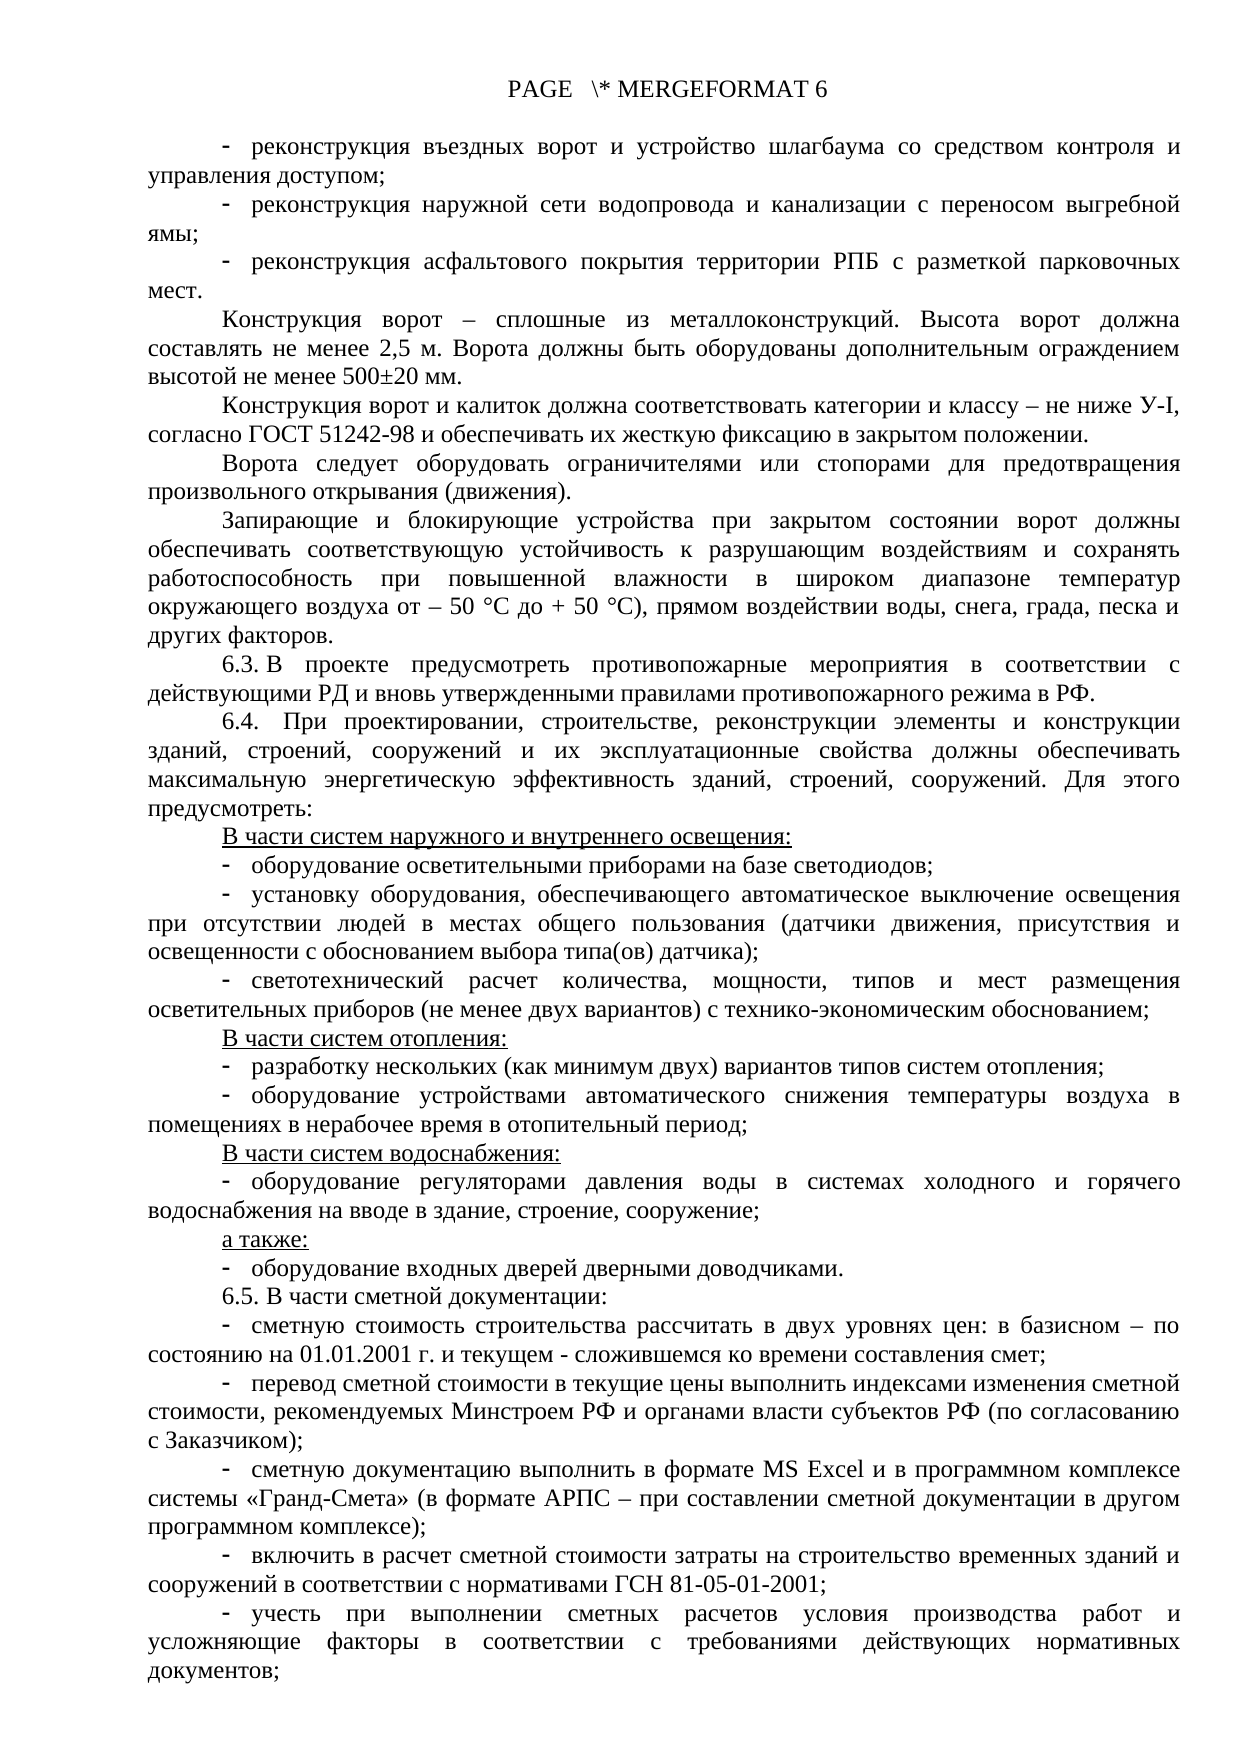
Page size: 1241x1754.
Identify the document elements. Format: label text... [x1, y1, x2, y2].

list разработку нескольких (как минимум двух) вариантов типов систем отопления; [148, 1051, 1181, 1080]
list включить в расчет сметной стоимости затраты на строительство временных зданий и сооружений в соответствии с нормативами ГСН 81-05-01-2001; [148, 1540, 1181, 1598]
text В части систем отопления: [148, 1023, 1181, 1051]
text В части систем наружного и внутреннего освещения: [148, 821, 1181, 850]
list реконструкция въездных ворот и устройство шлагбаума со средством контроля и управления доступом; [148, 131, 1181, 189]
list сметную документацию выполнить в формате MS Excel и в программном комплексе системы «Гранд-Смета» (в формате АРПС – при составлении сметной документации в другом программном комплексе); [148, 1454, 1181, 1540]
list Запирающие и блокирующие устройства при закрытом состоянии ворот должны обеспечивать соответствующую устойчивость к разрушающим воздействиям и сохранять работоспособность при повышенной влажности в широком диапазоне температур окружающего воздуха от – 50 °С до + 50 °С), прямом воздействии воды, снега, града, песка и других факторов. [148, 505, 1181, 649]
list оборудование осветительными приборами на базе светодиодов; [148, 850, 1181, 879]
list учесть при выполнении сметных расчетов условия производства работ и усложняющие факторы в соответствии с требованиями действующих нормативных документов; [148, 1598, 1181, 1684]
list В части сметной документации: [148, 1281, 1181, 1310]
list светотехнический расчет количества, мощности, типов и мест размещения осветительных приборов (не менее двух вариантов) с технико-экономическим обоснованием; [148, 965, 1181, 1023]
list оборудование регуляторами давления воды в системах холодного и горячего водоснабжения на вводе в здание, строение, сооружение; [148, 1166, 1181, 1224]
list перевод сметной стоимости в текущие цены выполнить индексами изменения сметной стоимости, рекомендуемых Минстроем РФ и органами власти субъектов РФ (по согласованию с Заказчиком); [148, 1368, 1181, 1454]
list реконструкция асфальтового покрытия территории РПБ с разметкой парковочных мест. [148, 246, 1181, 304]
list Конструкция ворот – сплошные из металлоконструкций. Высота ворот должна составлять не менее 2,5 м. Ворота должны быть оборудованы дополнительным ограждением высотой не менее 500±20 мм. [148, 304, 1181, 390]
list а также: [148, 1224, 1181, 1253]
list оборудование устройствами автоматического снижения температуры воздуха в помещениях в нерабочее время в отопительный период; [148, 1080, 1181, 1138]
list В проекте предусмотреть противопожарные мероприятия в соответствии с действующими РД и вновь утвержденными правилами противопожарного режима в РФ. [148, 649, 1181, 706]
list оборудование входных дверей дверными доводчиками. [148, 1253, 1181, 1281]
list При проектировании, строительстве, реконструкции элементы и конструкции зданий, строений, сооружений и их эксплуатационные свойства должны обеспечивать максимальную энергетическую эффективность зданий, строений, сооружений. Для этого предусмотреть: [148, 706, 1181, 821]
list Конструкция ворот и калиток должна соответствовать категории и классу – не ниже У-I, согласно ГОСТ 51242-98 и обеспечивать их жесткую фиксацию в закрытом положении. [148, 390, 1181, 448]
list сметную стоимость строительства рассчитать в двух уровнях цен: в базисном – по состоянию на 01.01.2001 г. и текущем - сложившемся ко времени составления смет; [148, 1310, 1181, 1368]
text В части систем водоснабжения: [148, 1138, 1181, 1166]
list установку оборудования, обеспечивающего автоматическое выключение освещения при отсутствии людей в местах общего пользования (датчики движения, присутствия и освещенности с обоснованием выбора типа(ов) датчика); [148, 879, 1181, 965]
list реконструкция наружной сети водопровода и канализации с переносом выгребной ямы; [148, 189, 1181, 246]
list Ворота следует оборудовать ограничителями или стопорами для предотвращения произвольного открывания (движения). [148, 448, 1181, 505]
